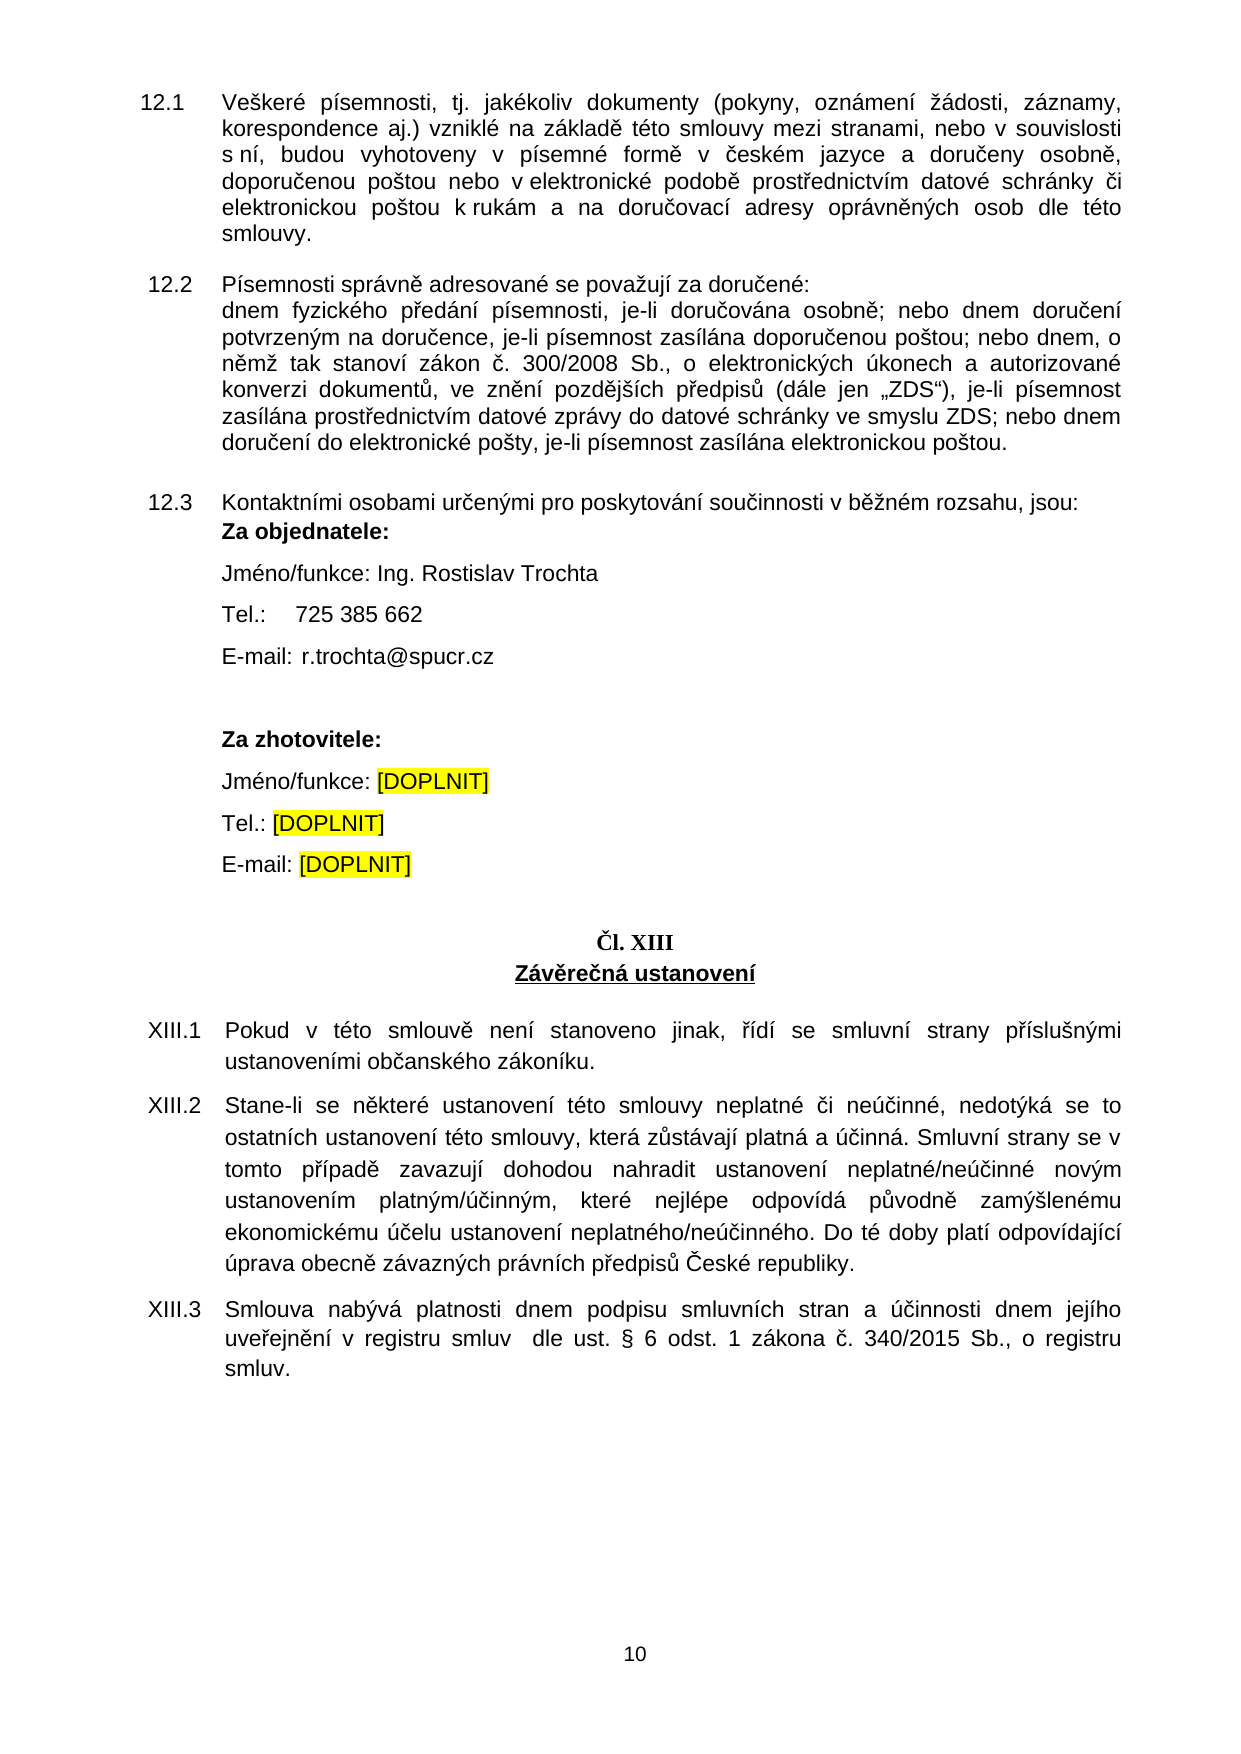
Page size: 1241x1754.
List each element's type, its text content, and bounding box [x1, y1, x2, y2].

text Za zhotovitele: [192, 724, 1122, 753]
text E-mail: r.trochta@spucr.cz [192, 641, 1122, 670]
text Závěrečná ustanovení [148, 928, 1122, 987]
text Jméno/funkce: [DOPLNIT] [192, 766, 1122, 795]
text Jméno/funkce: Ing. Rostislav Trochta [221, 558, 1122, 587]
text Tel.: 725 385 662 [221, 599, 1122, 628]
text Tel.: [DOPLNIT] [192, 808, 1122, 837]
list Stane-li se některé ustanovení této smlouvy neplatné či neúčinné, nedotýká se to ostatních ustanovení této smlouvy, která zůstávají platná a účinná. Smluvní strany se v tomto případě zavazují dohodou nahradit ustanovení neplatné/neúčinné novým ustanovením platným/účinným, které nejlépe odpovídá původně zamýšlenému ekonomickému účelu ustanovení neplatného/neúčinného. Do té doby platí odpovídající úprava obecně závazných právních předpisů České republiky. [148, 1092, 1122, 1277]
list Smlouva nabývá platnosti dnem podpisu smluvních stran a účinnosti dnem jejího uveřejnění v registru smluv dle ust. § 6 odst. 1 zákona č. 340/2015 Sb., o registru smluv. [148, 1294, 1122, 1382]
list Kontaktními osobami určenými pro poskytování součinnosti v běžném rozsahu, jsou: [148, 487, 1122, 516]
list Pokud v této smlouvě není stanoveno jinak, řídí se smluvní strany příslušnými ustanoveními občanského zákoníku. [148, 1017, 1122, 1075]
list Písemnosti správně adresované se považují za doručené: [148, 271, 1122, 297]
text dnem fyzického předání písemnosti, je-li doručována osobně; nebo dnem doručení potvrzeným na doručence, je-li písemnost zasílána doporučenou poštou; nebo dnem, o němž tak stanoví zákon č. 300/2008 Sb., o elektronických úkonech a autorizované konverzi dokumentů, ve znění pozdějších předpisů (dále jen „ZDS“), je-li písemnost zasílána prostřednictvím datové zprávy do datové schránky ve smyslu ZDS; nebo dnem doručení do elektronické pošty, je-li písemnost zasílána elektronickou poštou. [222, 297, 1122, 455]
list Veškeré písemnosti, tj. jakékoliv dokumenty (pokyny, oznámení žádosti, záznamy, korespondence aj.) vzniklé na základě této smlouvy mezi stranami, nebo v souvislosti s ní, budou vyhotoveny v písemné formě v českém jazyce a doručeny osobně, doporučenou poštou nebo v elektronické podobě prostřednictvím datové schránky či elektronickou poštou k rukám a na doručovací adresy oprávněných osob dle této smlouvy. [140, 89, 1122, 247]
text E-mail: [DOPLNIT] [185, 849, 1122, 878]
list Za objednatele: [148, 516, 1122, 545]
